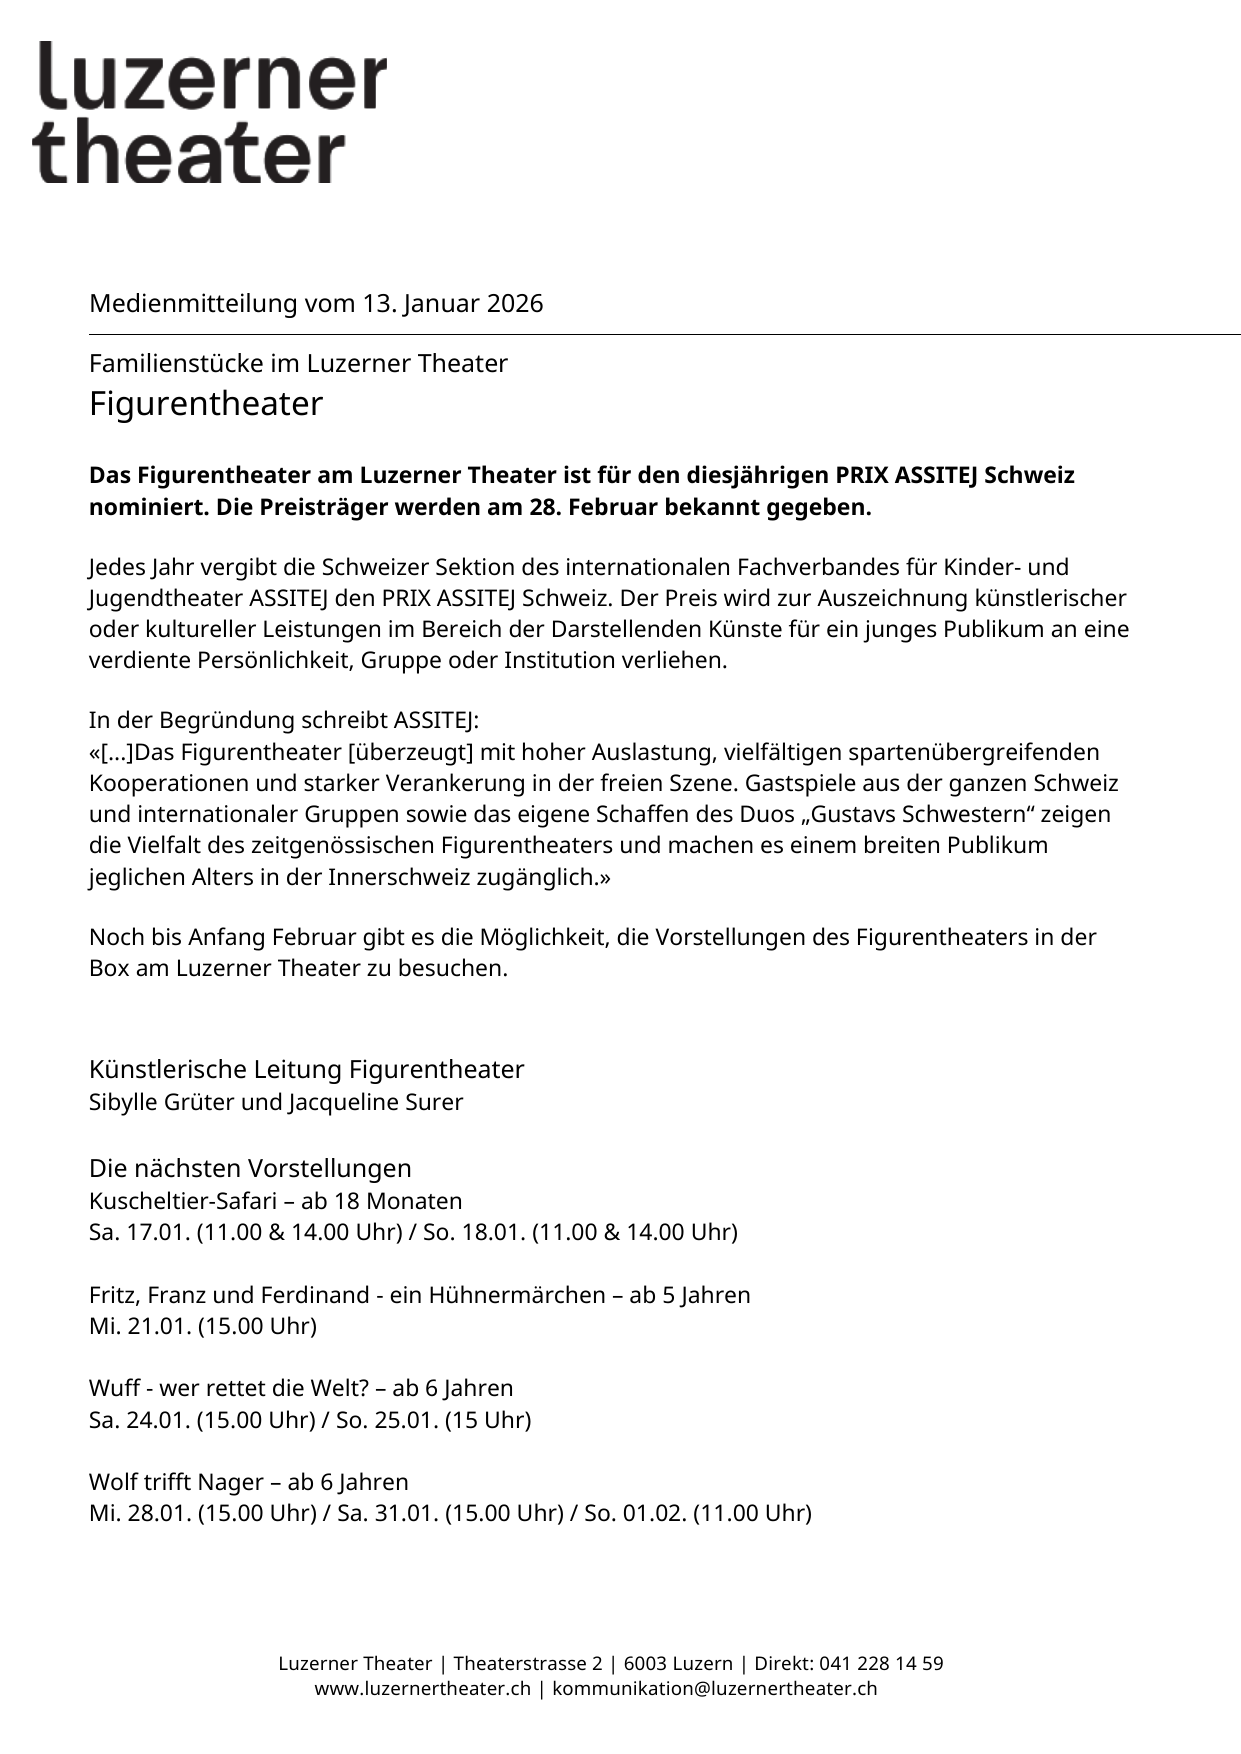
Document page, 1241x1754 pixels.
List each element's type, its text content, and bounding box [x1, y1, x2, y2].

text Wolf trifft Nager – ab 6 Jahren Mi. 28.01. (15.00 Uhr) / Sa. 31.01. (15.00 Uhr) / So. 01.02. (11.00 Uhr) [89, 1466, 1134, 1528]
text Familienstücke im Luzerner Theater [89, 346, 1134, 380]
text In der Begründung schreibt ASSITEJ: [89, 704, 1134, 736]
text Die nächsten Vorstellungen [89, 1151, 1134, 1185]
text Fritz, Franz und Ferdinand - ein Hühnermärchen – ab 5 Jahren [89, 1278, 1134, 1310]
text Mi. 21.01. (15.00 Uhr) [89, 1310, 1134, 1341]
text Kuscheltier-Safari – ab 18 Monaten [89, 1185, 1134, 1216]
text Wuff - wer rettet die Welt? – ab 6 Jahren [89, 1372, 1134, 1403]
text Noch bis Anfang Februar gibt es die Möglichkeit, die Vorstellungen des Figurentheaters in der Box am Luzerner Theater zu besuchen. [89, 921, 1134, 983]
text Sa. 24.01. (15.00 Uhr) / So. 25.01. (15 Uhr) [89, 1403, 1134, 1435]
text Sibylle Grüter und Jacqueline Surer [89, 1085, 1134, 1117]
text Künstlerische Leitung Figurentheater [89, 1051, 1134, 1085]
text Jedes Jahr vergibt die Schweizer Sektion des internationalen Fachverbandes für Kinder- und Jugendtheater ASSITEJ den PRIX ASSITEJ Schweiz. Der Preis wird zur Auszeichnung künstlerischer oder kultureller Leistungen im Bereich der Darstellenden Künste für ein junges Publikum an eine verdiente Persönlichkeit, Gruppe oder Institution verliehen. [89, 551, 1134, 704]
text Das Figurentheater am Luzerner Theater ist für den diesjährigen PRIX ASSITEJ Schweiz nominiert. Die Preisträger werden am 28. Februar bekannt gegeben. [89, 459, 1134, 551]
text Sa. 17.01. (11.00 & 14.00 Uhr) / So. 18.01. (11.00 & 14.00 Uhr) [89, 1216, 1134, 1247]
text «[...]Das Figurentheater [überzeugt] mit hoher Auslastung, vielfältigen spartenübergreifenden Kooperationen und starker Verankerung in der freien Szene. Gastspiele aus der ganzen Schweiz und internationaler Gruppen sowie das eigene Schaffen des Duos „Gustavs Schwestern“ zeigen die Vielfalt des zeitgenössischen Figurentheaters und machen es einem breiten Publikum jeglichen Alters in der Innerschweiz zugänglich.» [89, 736, 1134, 921]
text Figurentheater [89, 380, 1134, 425]
